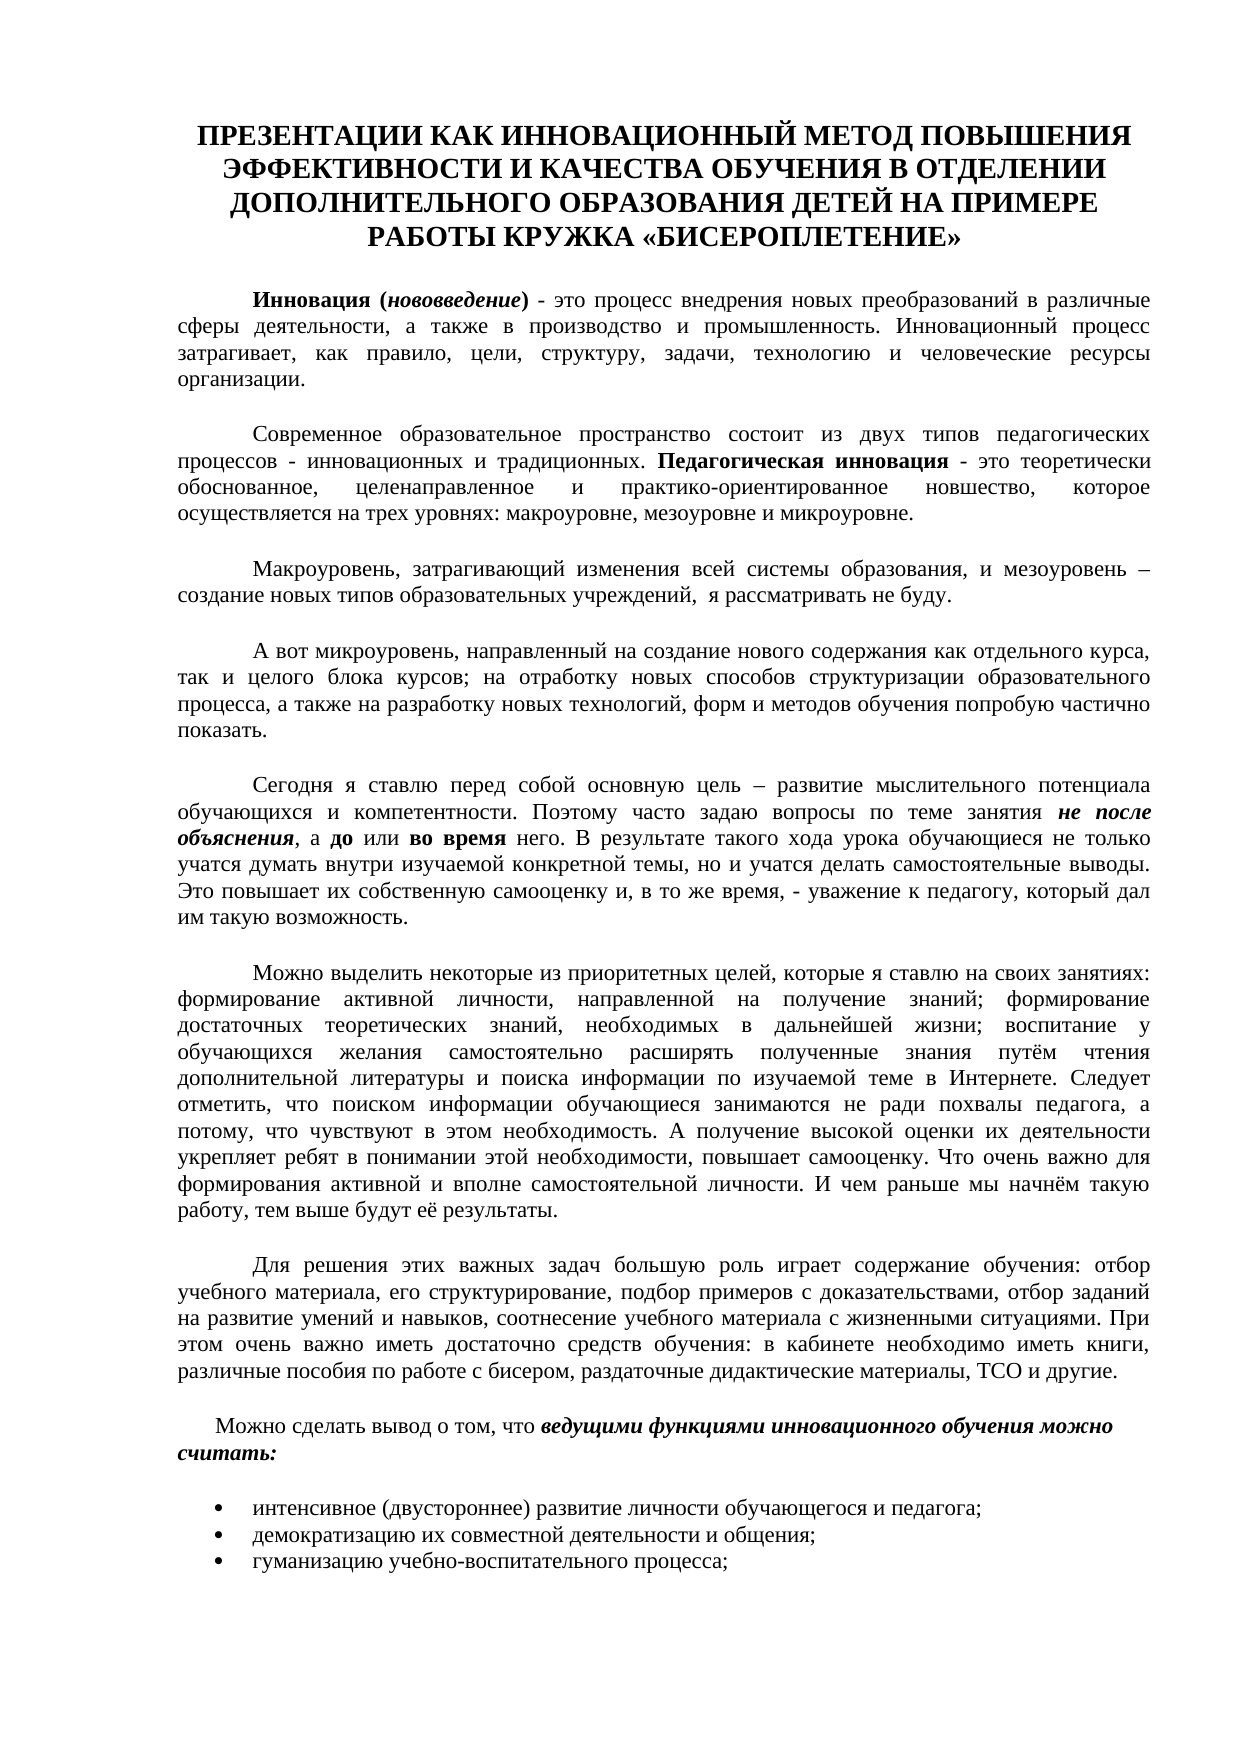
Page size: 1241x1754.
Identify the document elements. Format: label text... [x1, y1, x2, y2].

text Современное образовательное пространство состоит из двух типов педагогических процессов - инновационных и традиционных. Педагогическая инновация - это теоретически обоснованное, целенаправленное и практико-ориентированное новшество, которое осуществляется на трех уровнях: макроуровне, мезоуровне и микроуровне. [177, 420, 1152, 526]
text Можно выделить некоторые из приоритетных целей, которые я ставлю на своих занятиях: формирование активной личности, направленной на получение знаний; формирование достаточных теоретических знаний, необходимых в дальнейшей жизни; воспитание у обучающихся желания самостоятельно расширять полученные знания путём чтения дополнительной литературы и поиска информации по изучаемой теме в Интернете. Следует отметить, что поиском информации обучающиеся занимаются не ради похвалы педагога, а потому, что чувствуют в этом необходимость. А получение высокой оценки их деятельности укрепляет ребят в понимании этой необходимости, повышает самооценку. Что очень важно для формирования активной и вполне самостоятельной личности. И чем раньше мы начнём такую работу, тем выше будут её результаты. [177, 959, 1152, 1222]
text ПРЕЗЕНТАЦИИ КАК ИННОВАЦИОННЫЙ МЕТОД ПОВЫШЕНИЯ ЭФФЕКТИВНОСТИ И КАЧЕСТВА ОБУЧЕНИЯ В ОТДЕЛЕНИИ ДОПОЛНИТЕЛЬНОГО ОБРАЗОВАНИЯ ДЕТЕЙ НА ПРИМЕРЕ РАБОТЫ КРУЖКА «БИСЕРОПЛЕТЕНИЕ» [177, 118, 1152, 252]
list гуманизацию учебно-воспитательного процесса; [215, 1547, 1152, 1573]
text Можно сделать вывод о том, что ведущими функциями инновационного обучения можно считать: [177, 1412, 1152, 1465]
list интенсивное (двустороннее) развитие личности обучающегося и педагога; [215, 1494, 1152, 1521]
text Макроуровень, затрагивающий изменения всей системы образования, и мезоуровень – создание новых типов образовательных учреждений, я рассматривать не буду. [177, 555, 1152, 608]
text Для решения этих важных задач большую роль играет содержание обучения: отбор учебного материала, его структурирование, подбор примеров с доказательствами, отбор заданий на развитие умений и навыков, соотнесение учебного материала с жизненными ситуациями. При этом очень важно иметь достаточно средств обучения: в кабинете необходимо иметь книги, различные пособия по работе с бисером, раздаточные дидактические материалы, ТСО и другие. [177, 1251, 1152, 1383]
list демократизацию их совместной деятельности и общения; [215, 1521, 1152, 1547]
text Сегодня я ставлю перед собой основную цель – развитие мыслительного потенциала обучающихся и компетентности. Поэтому часто задаю вопросы по теме занятия не после объяснения, а до или во время него. В результате такого хода урока обучающиеся не только учатся думать внутри изучаемой конкретной темы, но и учатся делать самостоятельные выводы. Это повышает их собственную самооценку и, в то же время, - уважение к педагогу, который дал им такую возможность. [177, 771, 1152, 929]
text Инновация (нововведение) - это процесс внедрения новых преобразований в различные сферы деятельности, а также в производство и промышленность. Инновационный процесс затрагивает, как правило, цели, структуру, задачи, технологию и человеческие ресурсы организации. [177, 286, 1152, 391]
text А вот микроуровень, направленный на создание нового содержания как отдельного курса, так и целого блока курсов; на отработку новых способов структуризации образовательного процесса, а также на разработку новых технологий, форм и методов обучения попробую частично показать. [177, 637, 1152, 742]
